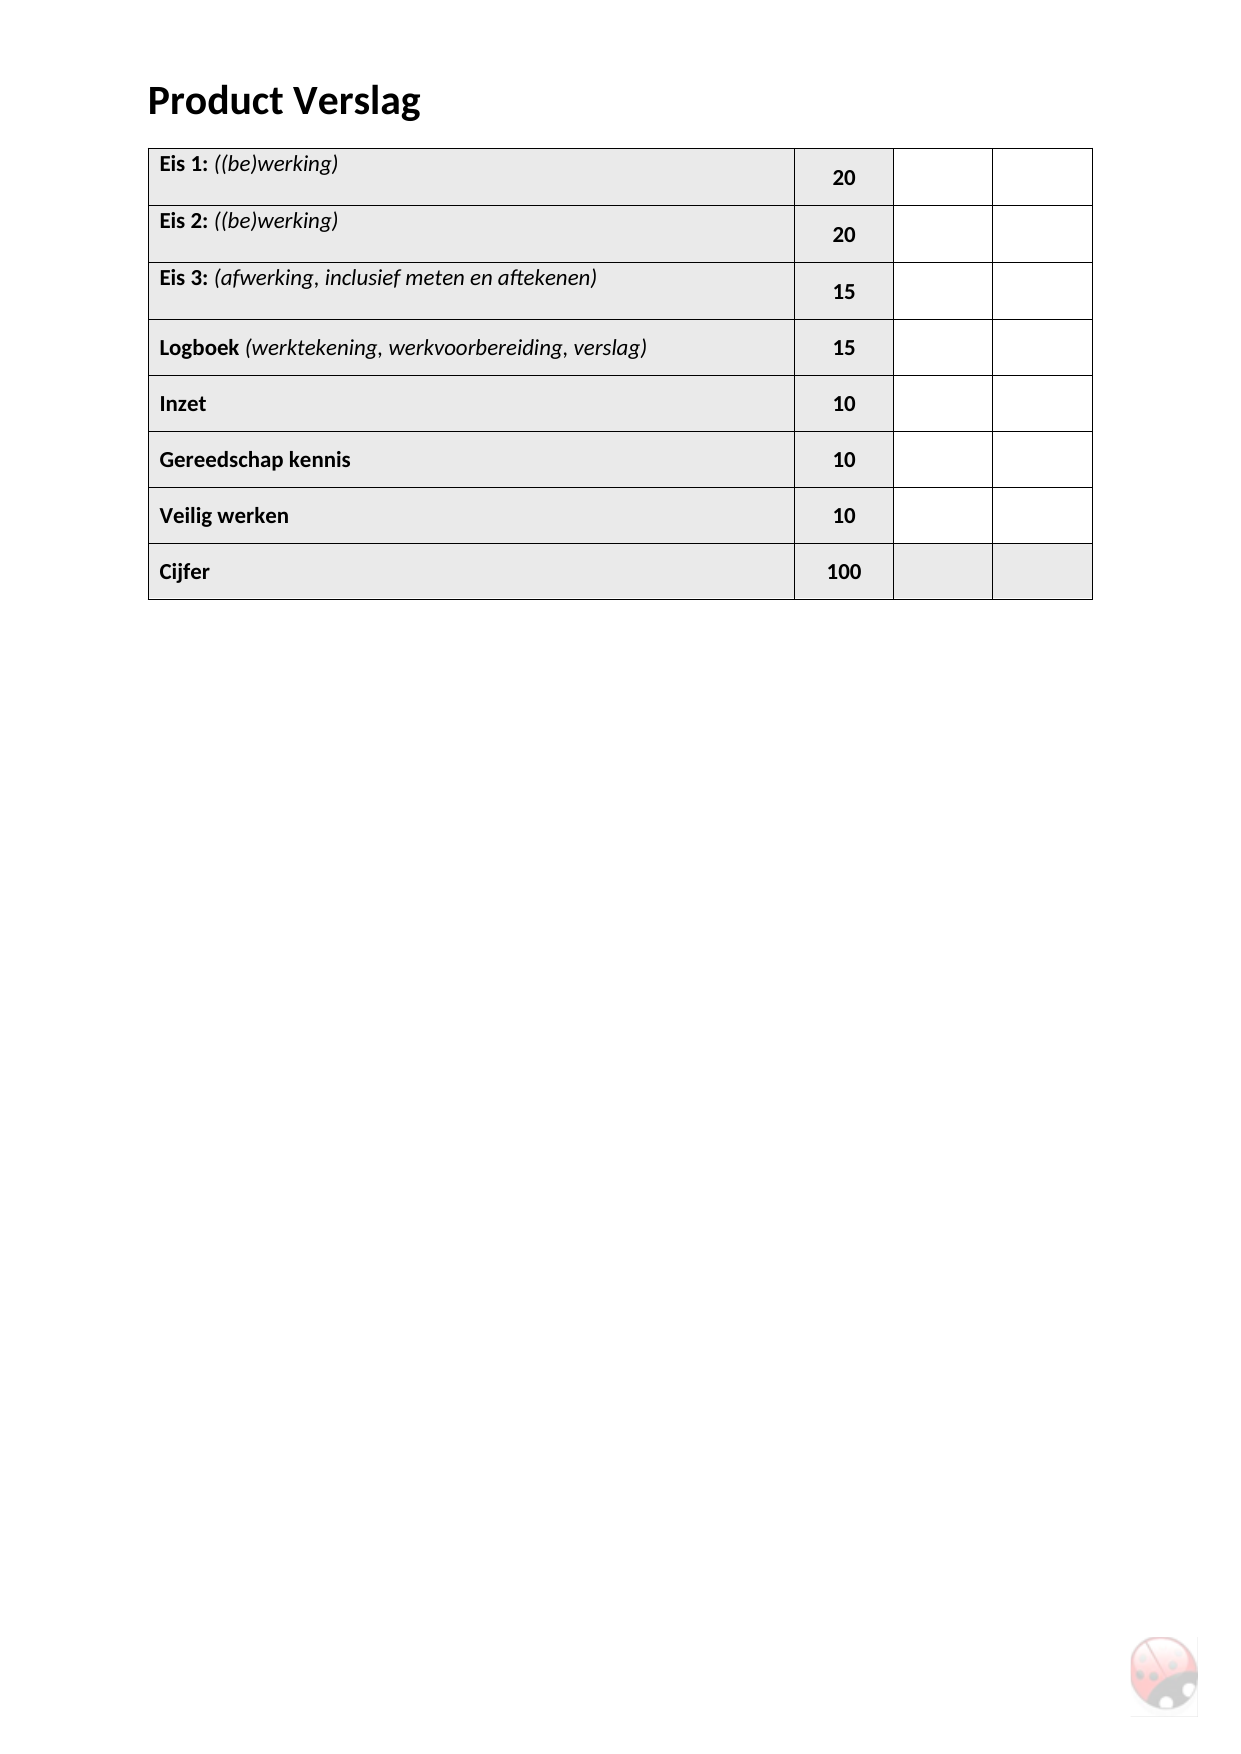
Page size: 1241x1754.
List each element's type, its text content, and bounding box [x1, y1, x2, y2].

table_cell Logboek (werktekening, werkvoorbereiding, verslag) [149, 320, 794, 375]
table_cell [894, 544, 992, 598]
table_cell [993, 206, 1092, 262]
table_cell [894, 206, 992, 262]
table_cell Eis 2: ((be)werking) [149, 206, 794, 262]
table_cell Cijfer [149, 544, 794, 598]
table_cell [894, 376, 992, 431]
table_cell [894, 263, 992, 319]
table_cell [993, 263, 1092, 319]
table_cell 20 [795, 149, 893, 205]
table_cell 100 [795, 544, 893, 598]
picture [1129, 1637, 1198, 1714]
table_cell [894, 320, 992, 375]
table_cell [993, 432, 1092, 487]
table_cell 10 [795, 376, 893, 431]
table_cell [894, 488, 992, 543]
table_cell 10 [795, 432, 893, 487]
table_cell 20 [795, 206, 893, 262]
table_cell Eis 1: ((be)werking) [149, 149, 794, 205]
table_cell 15 [795, 263, 893, 319]
table_cell [993, 376, 1092, 431]
table_cell Eis 3: (afwerking, inclusief meten en aftekenen) [149, 263, 794, 319]
table_cell [993, 544, 1092, 598]
table_cell Veilig werken [149, 488, 794, 543]
table_cell 10 [795, 488, 893, 543]
table_cell Inzet [149, 376, 794, 431]
table_cell [993, 320, 1092, 375]
table_cell [894, 149, 992, 205]
table_cell [894, 432, 992, 487]
table_cell Gereedschap kennis [149, 432, 794, 487]
table_cell [993, 149, 1092, 205]
table_cell [993, 488, 1092, 543]
table_cell 15 [795, 320, 893, 375]
